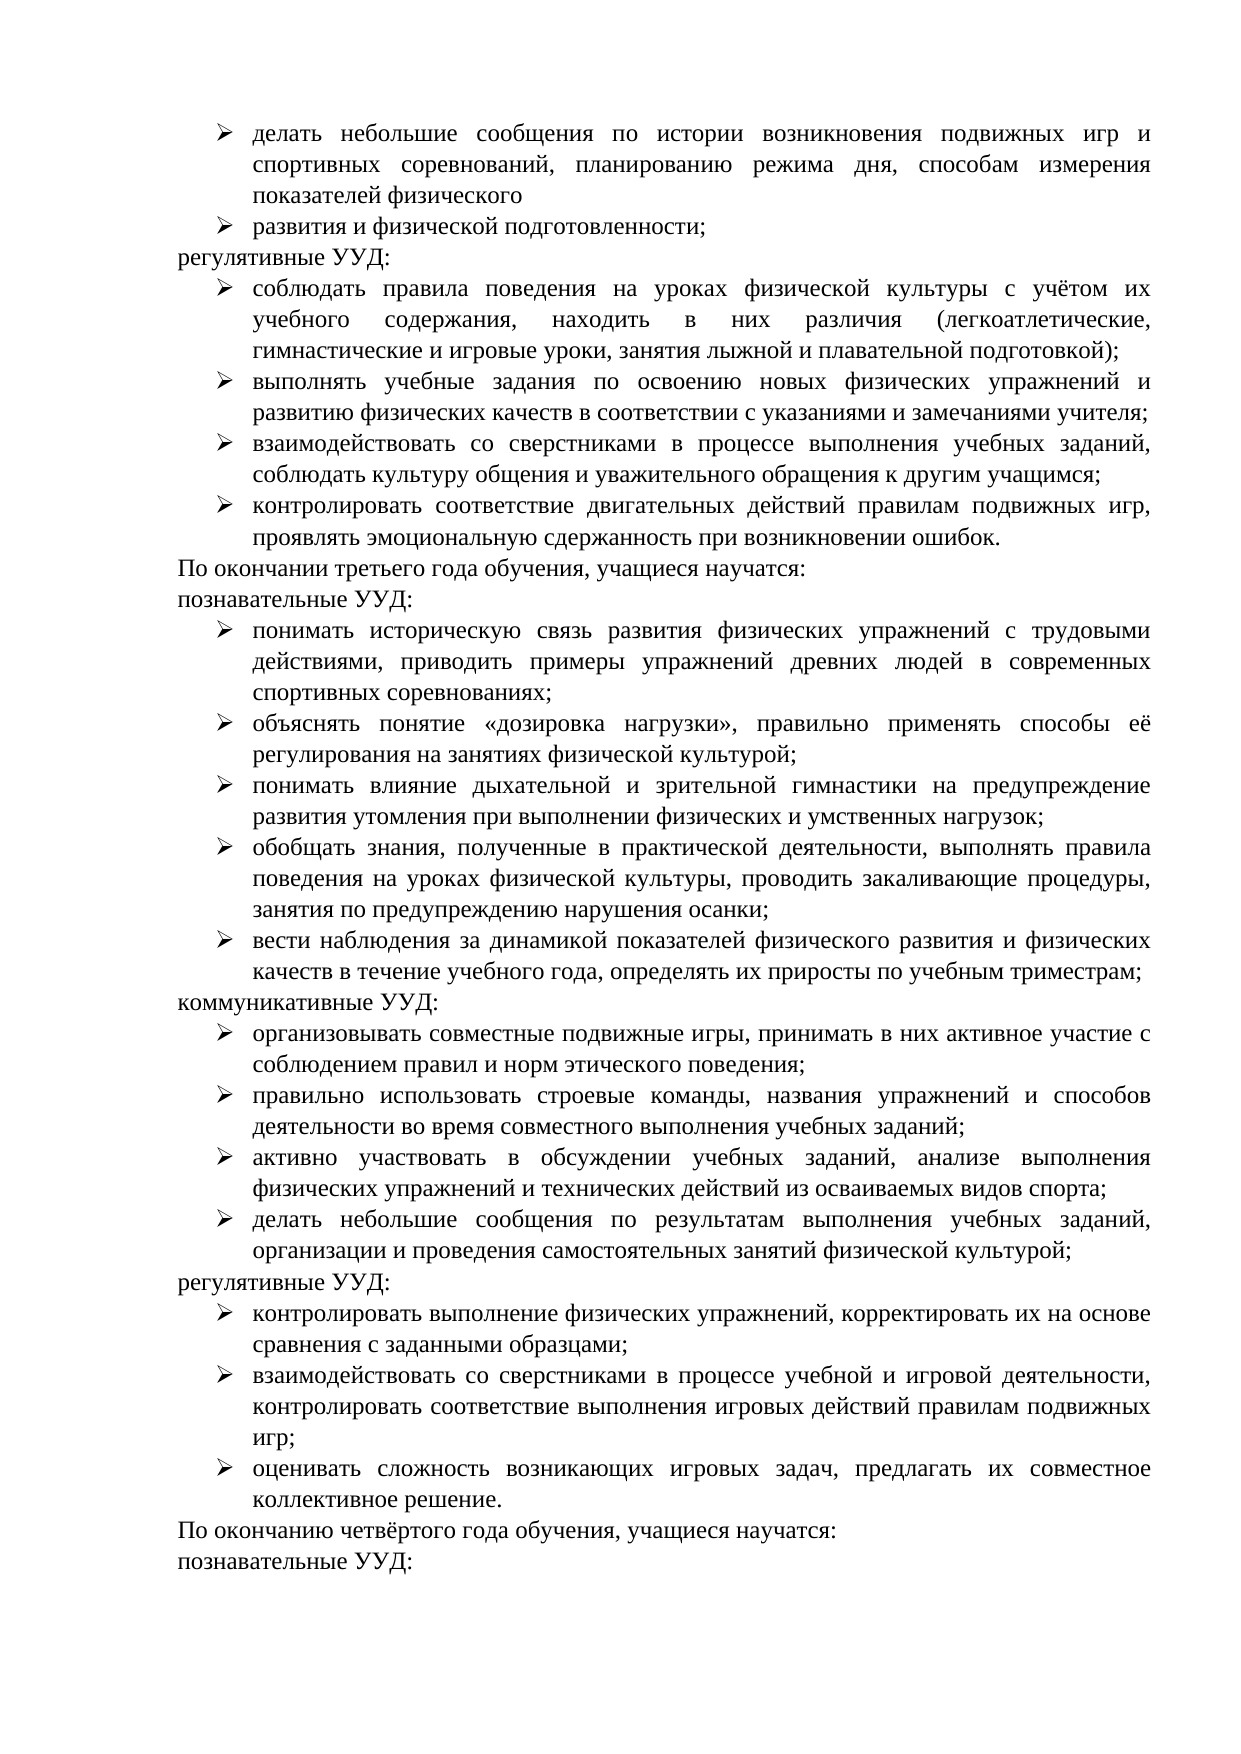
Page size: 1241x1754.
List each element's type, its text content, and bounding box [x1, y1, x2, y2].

list оценивать сложность возникающих игровых задач, предлагать их совместное коллективное решение. [215, 1453, 1152, 1513]
list понимать влияние дыхательной и зрительной гимнастики на предупреждение развития утомления при выполнении физических и умственных нагрузок; [215, 770, 1152, 830]
list вести наблюдения за динамикой показателей физического развития и физических качеств в течение учебного года, определять их приросты по учебным триместрам; [215, 925, 1152, 985]
list активно участвовать в обсуждении учебных заданий, анализе выполнения физических упражнений и технических действий из осваиваемых видов спорта; [215, 1142, 1152, 1202]
list понимать историческую связь развития физических упражнений с трудовыми действиями, приводить примеры упражнений древних людей в современных спортивных соревнованиях; [215, 615, 1152, 706]
list развития и физической подготовленности; [215, 211, 1152, 240]
list контролировать соответствие двигательных действий правилам подвижных игр, проявлять эмоциональную сдержанность при возникновении ошибок. [215, 491, 1152, 550]
text познавательные УУД: [177, 584, 1152, 612]
list выполнять учебные задания по освоению новых физических упражнений и развитию физических качеств в соответствии с указаниями и замечаниями учителя; [215, 366, 1152, 426]
text познавательные УУД: [177, 1546, 1152, 1575]
text По окончанию четвёртого года обучения, учащиеся научатся: [177, 1515, 1152, 1544]
list соблюдать правила поведения на уроках физической культуры с учётом их учебного содержания, находить в них различия (легкоатлетические, гимнастические и игровые уроки, занятия лыжной и плавательной подготовкой); [215, 273, 1152, 364]
text регулятивные УУД: [177, 1267, 1152, 1295]
list объяснять понятие «дозировка нагрузки», правильно применять способы её регулирования на занятиях физической культурой; [215, 708, 1152, 768]
list правильно использовать строевые команды, названия упражнений и способов деятельности во время совместного выполнения учебных заданий; [215, 1080, 1152, 1140]
list контролировать выполнение физических упражнений, корректировать их на основе сравнения с заданными образцами; [215, 1298, 1152, 1357]
list взаимодействовать со сверстниками в процессе выполнения учебных заданий, соблюдать культуру общения и уважительного обращения к другим учащимся; [215, 428, 1152, 488]
list взаимодействовать со сверстниками в процессе учебной и игровой деятельности, контролировать соответствие выполнения игровых действий правилам подвижных игр; [215, 1360, 1152, 1451]
list делать небольшие сообщения по результатам выполнения учебных заданий, организации и проведения самостоятельных занятий физической культурой; [215, 1204, 1152, 1264]
text коммуникативные УУД: [177, 987, 1152, 1016]
list делать небольшие сообщения по истории возникновения подвижных игр и спортивных соревнований, планированию режима дня, способам измерения показателей физического [215, 118, 1152, 209]
text регулятивные УУД: [177, 242, 1152, 271]
text По окончании третьего года обучения, учащиеся научатся: [177, 553, 1152, 581]
list организовывать совместные подвижные игры, принимать в них активное участие с соблюдением правил и норм этического поведения; [215, 1018, 1152, 1078]
list обобщать знания, полученные в практической деятельности, выполнять правила поведения на уроках физической культуры, проводить закаливающие процедуры, занятия по предупреждению нарушения осанки; [215, 832, 1152, 923]
